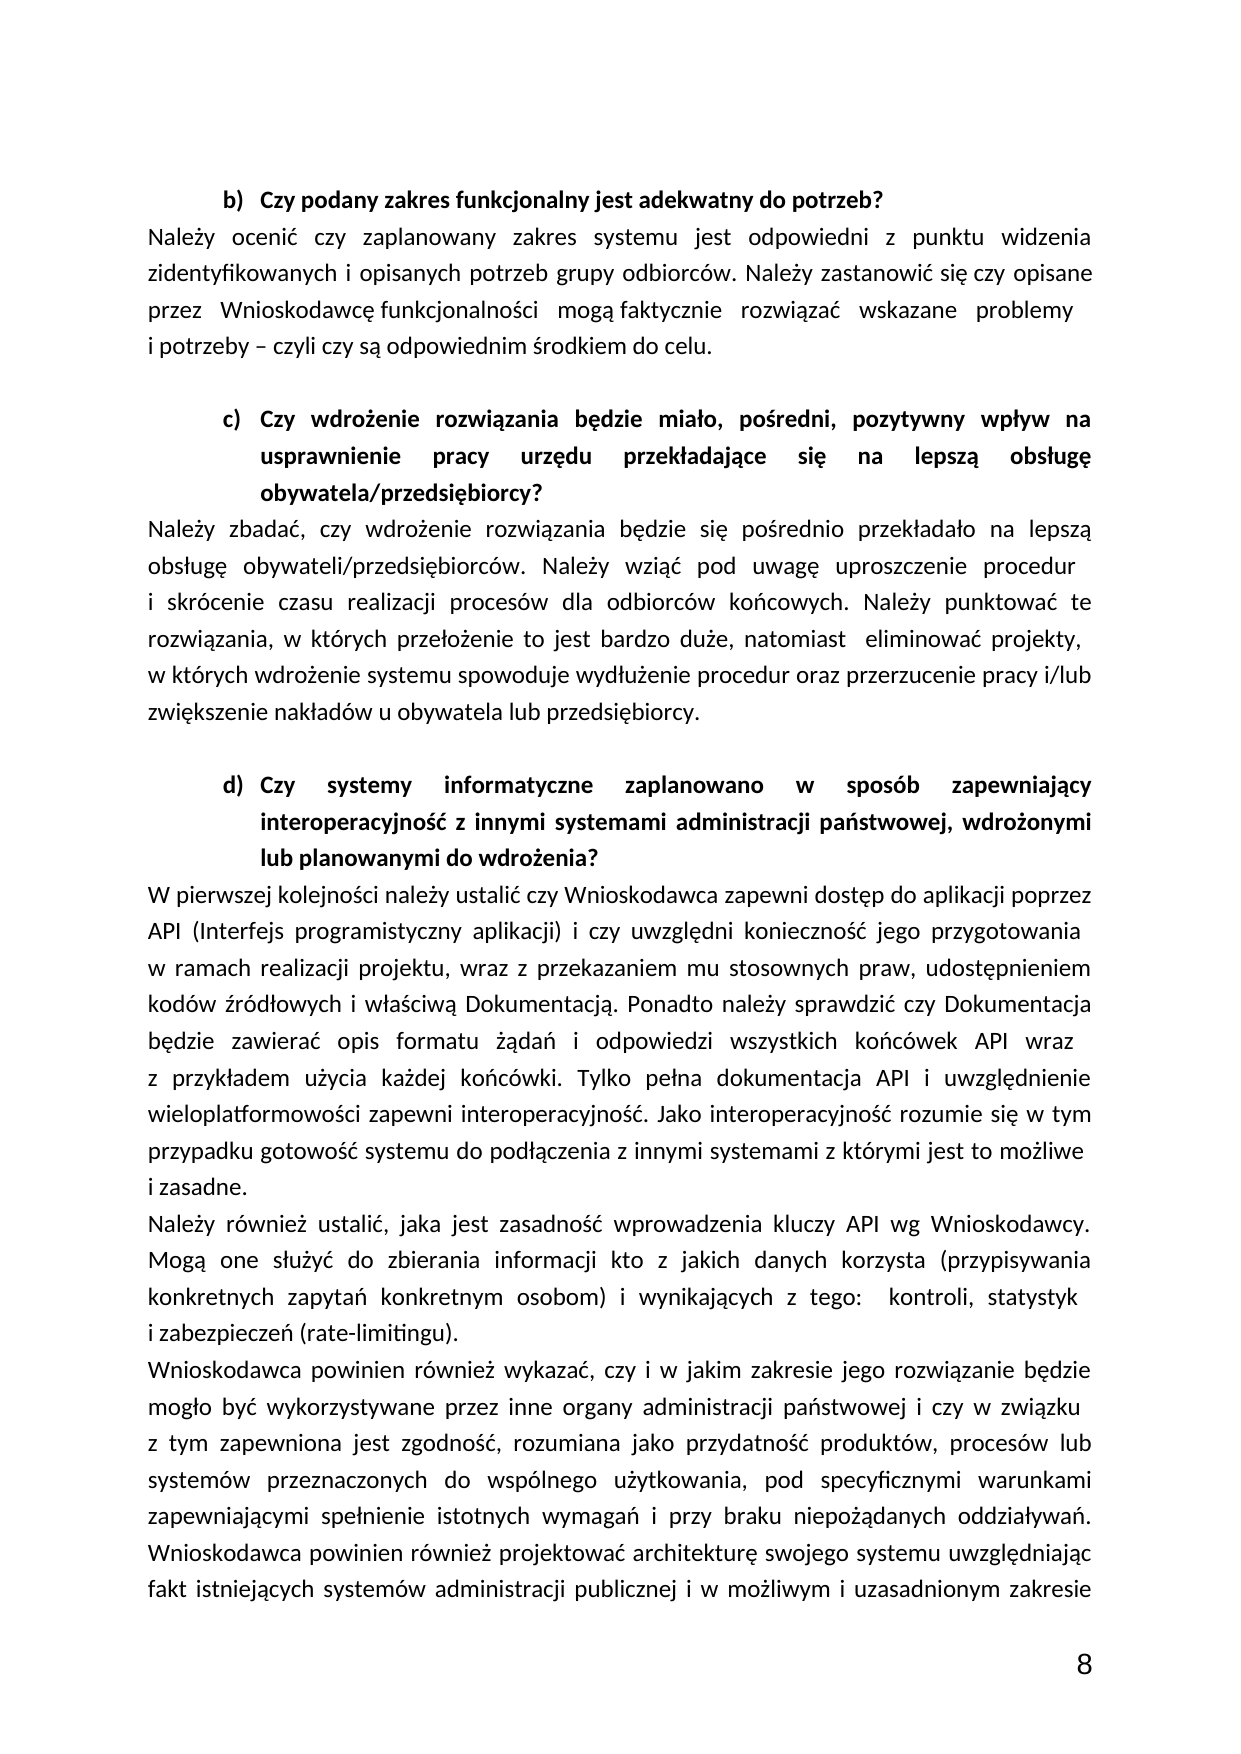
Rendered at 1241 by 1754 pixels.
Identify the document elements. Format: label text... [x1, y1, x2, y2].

list Czy systemy informatyczne zaplanowano w sposób zapewniający interoperacyjność z innymi systemami administracji państwowej, wdrożonymi lub planowanymi do wdrożenia? [223, 769, 1093, 873]
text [148, 1354, 1093, 1604]
list Czy podany zakres funkcjonalny jest adekwatny do potrzeb? [223, 184, 1093, 215]
text Należy również ustalić, jaka jest zasadność wprowadzenia kluczy API wg Wnioskodawcy. Mogą one służyć do zbierania informacji kto z jakich danych korzysta (przypisywania konkretnych zapytań konkretnym osobom) i wynikających z tego: kontroli, statystyk i zabezpieczeń (rate-limitingu). [148, 1208, 1093, 1348]
list Czy wdrożenie rozwiązania będzie miało, pośredni, pozytywny wpływ na usprawnienie pracy urzędu przekładające się na lepszą obsługę obywatela/przedsiębiorcy? [223, 403, 1093, 507]
text W pierwszej kolejności należy ustalić czy Wnioskodawca zapewni dostęp do aplikacji poprzez API (Interfejs programistyczny aplikacji) i czy uwzględni konieczność jego przygotowania w ramach realizacji projektu, wraz z przekazaniem mu stosownych praw, udostępnieniem kodów źródłowych i właściwą Dokumentacją. Ponadto należy sprawdzić czy Dokumentacja będzie zawierać opis formatu żądań i odpowiedzi wszystkich końcówek API wraz z przykładem użycia każdej końcówki. Tylko pełna dokumentacja API i uwzględnienie wieloplatformowości zapewni interoperacyjność. Jako interoperacyjność rozumie się w tym przypadku gotowość systemu do podłączenia z innymi systemami z którymi jest to możliwe i zasadne. [148, 879, 1093, 1202]
text Należy ocenić czy zaplanowany zakres systemu jest odpowiedni z punktu widzenia zidentyfikowanych i opisanych potrzeb grupy odbiorców. Należy zastanowić się czy opisane przez Wnioskodawcę funkcjonalności mogą faktycznie rozwiązać wskazane problemy i potrzeby – czyli czy są odpowiednim środkiem do celu. [148, 221, 1093, 361]
text Należy zbadać, czy wdrożenie rozwiązania będzie się pośrednio przekładało na lepszą obsługę obywateli/przedsiębiorców. Należy wziąć pod uwagę uproszczenie procedur i skrócenie czasu realizacji procesów dla odbiorców końcowych. Należy punktować te rozwiązania, w których przełożenie to jest bardzo duże, natomiast eliminować projekty, w których wdrożenie systemu spowoduje wydłużenie procedur oraz przerzucenie pracy i/lub zwiększenie nakładów u obywatela lub przedsiębiorcy. [148, 513, 1093, 727]
